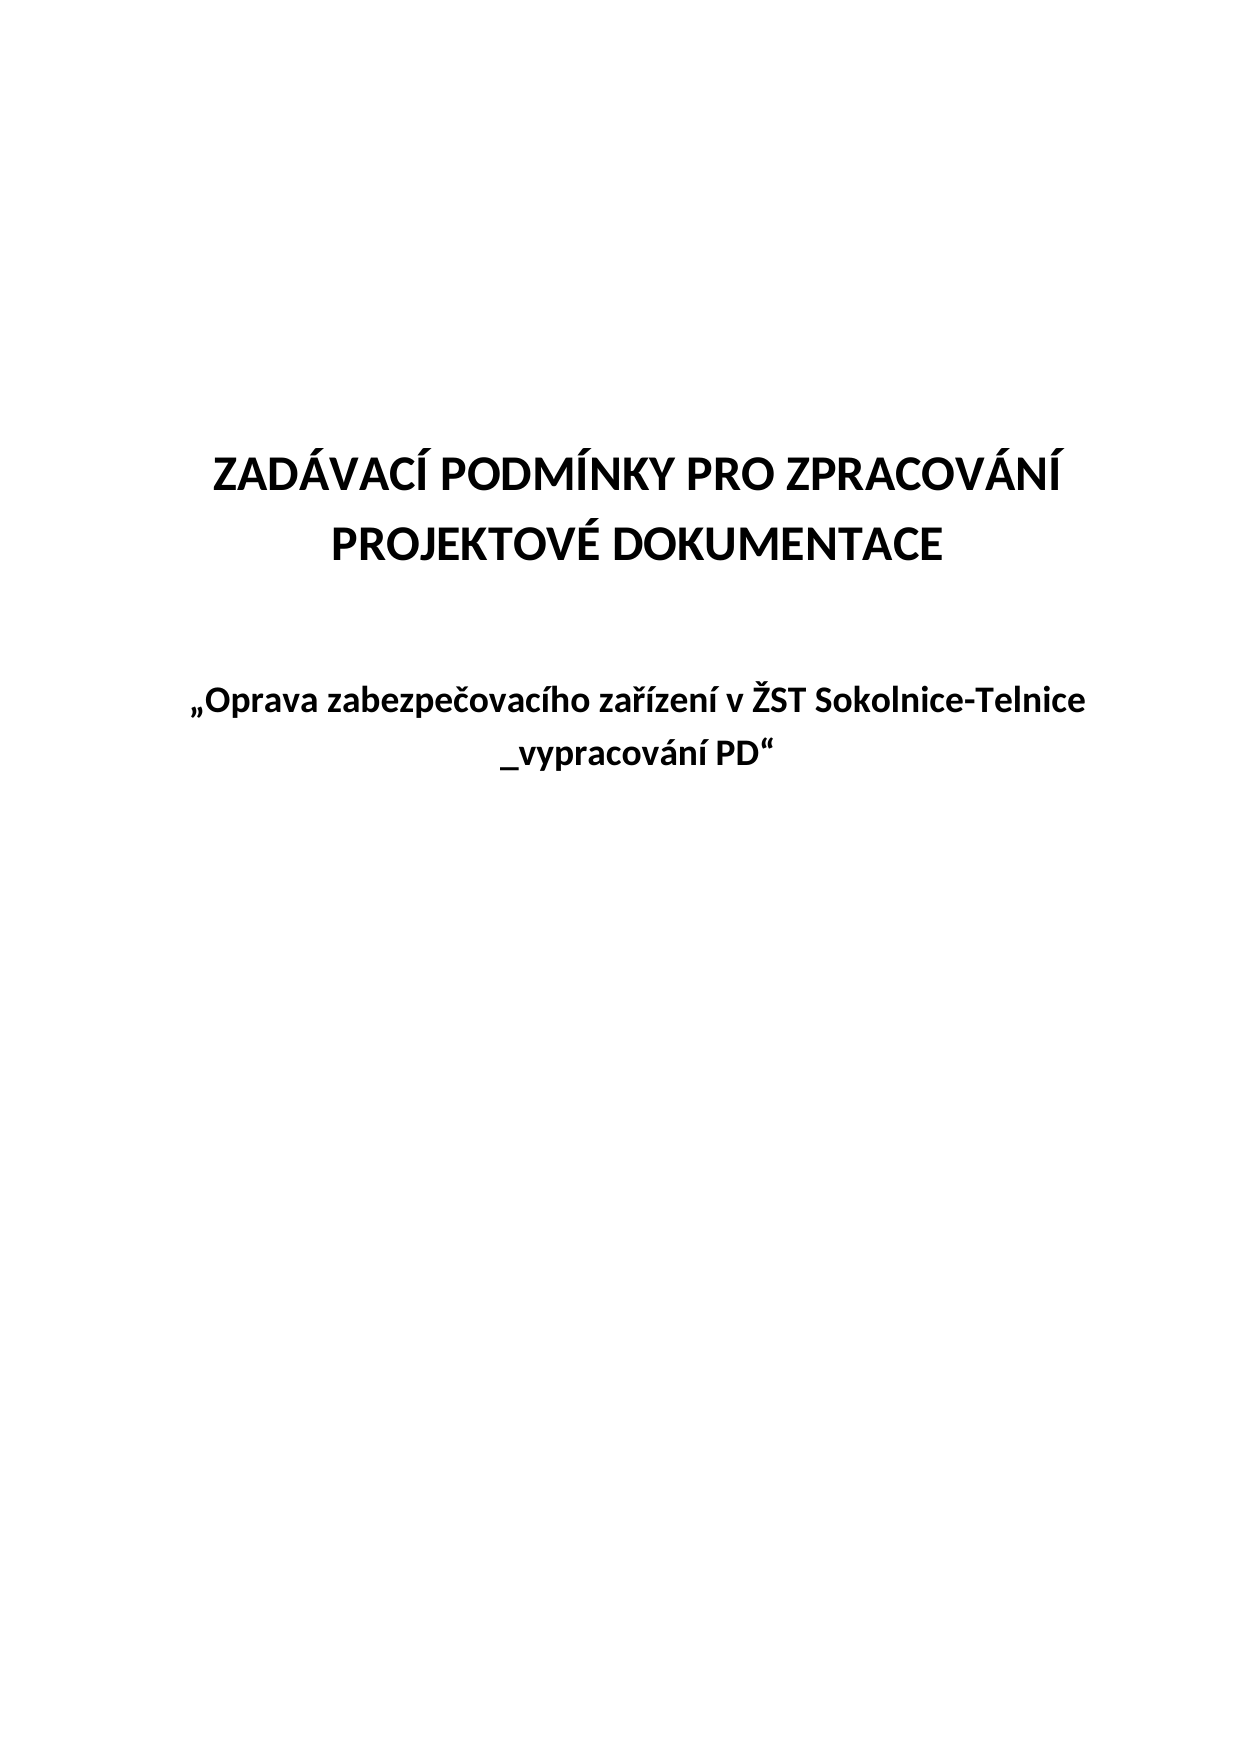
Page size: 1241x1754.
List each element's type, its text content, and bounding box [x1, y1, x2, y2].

text „Oprava zabezpečovacího zařízení v ŽST Sokolnice-Telnice _vypracování PD“ [142, 676, 1134, 775]
text Zadávací podmínky PRO ZPRACOVÁNÍ PROJEKTOVÉ DOKUMENTACE [142, 442, 1134, 573]
